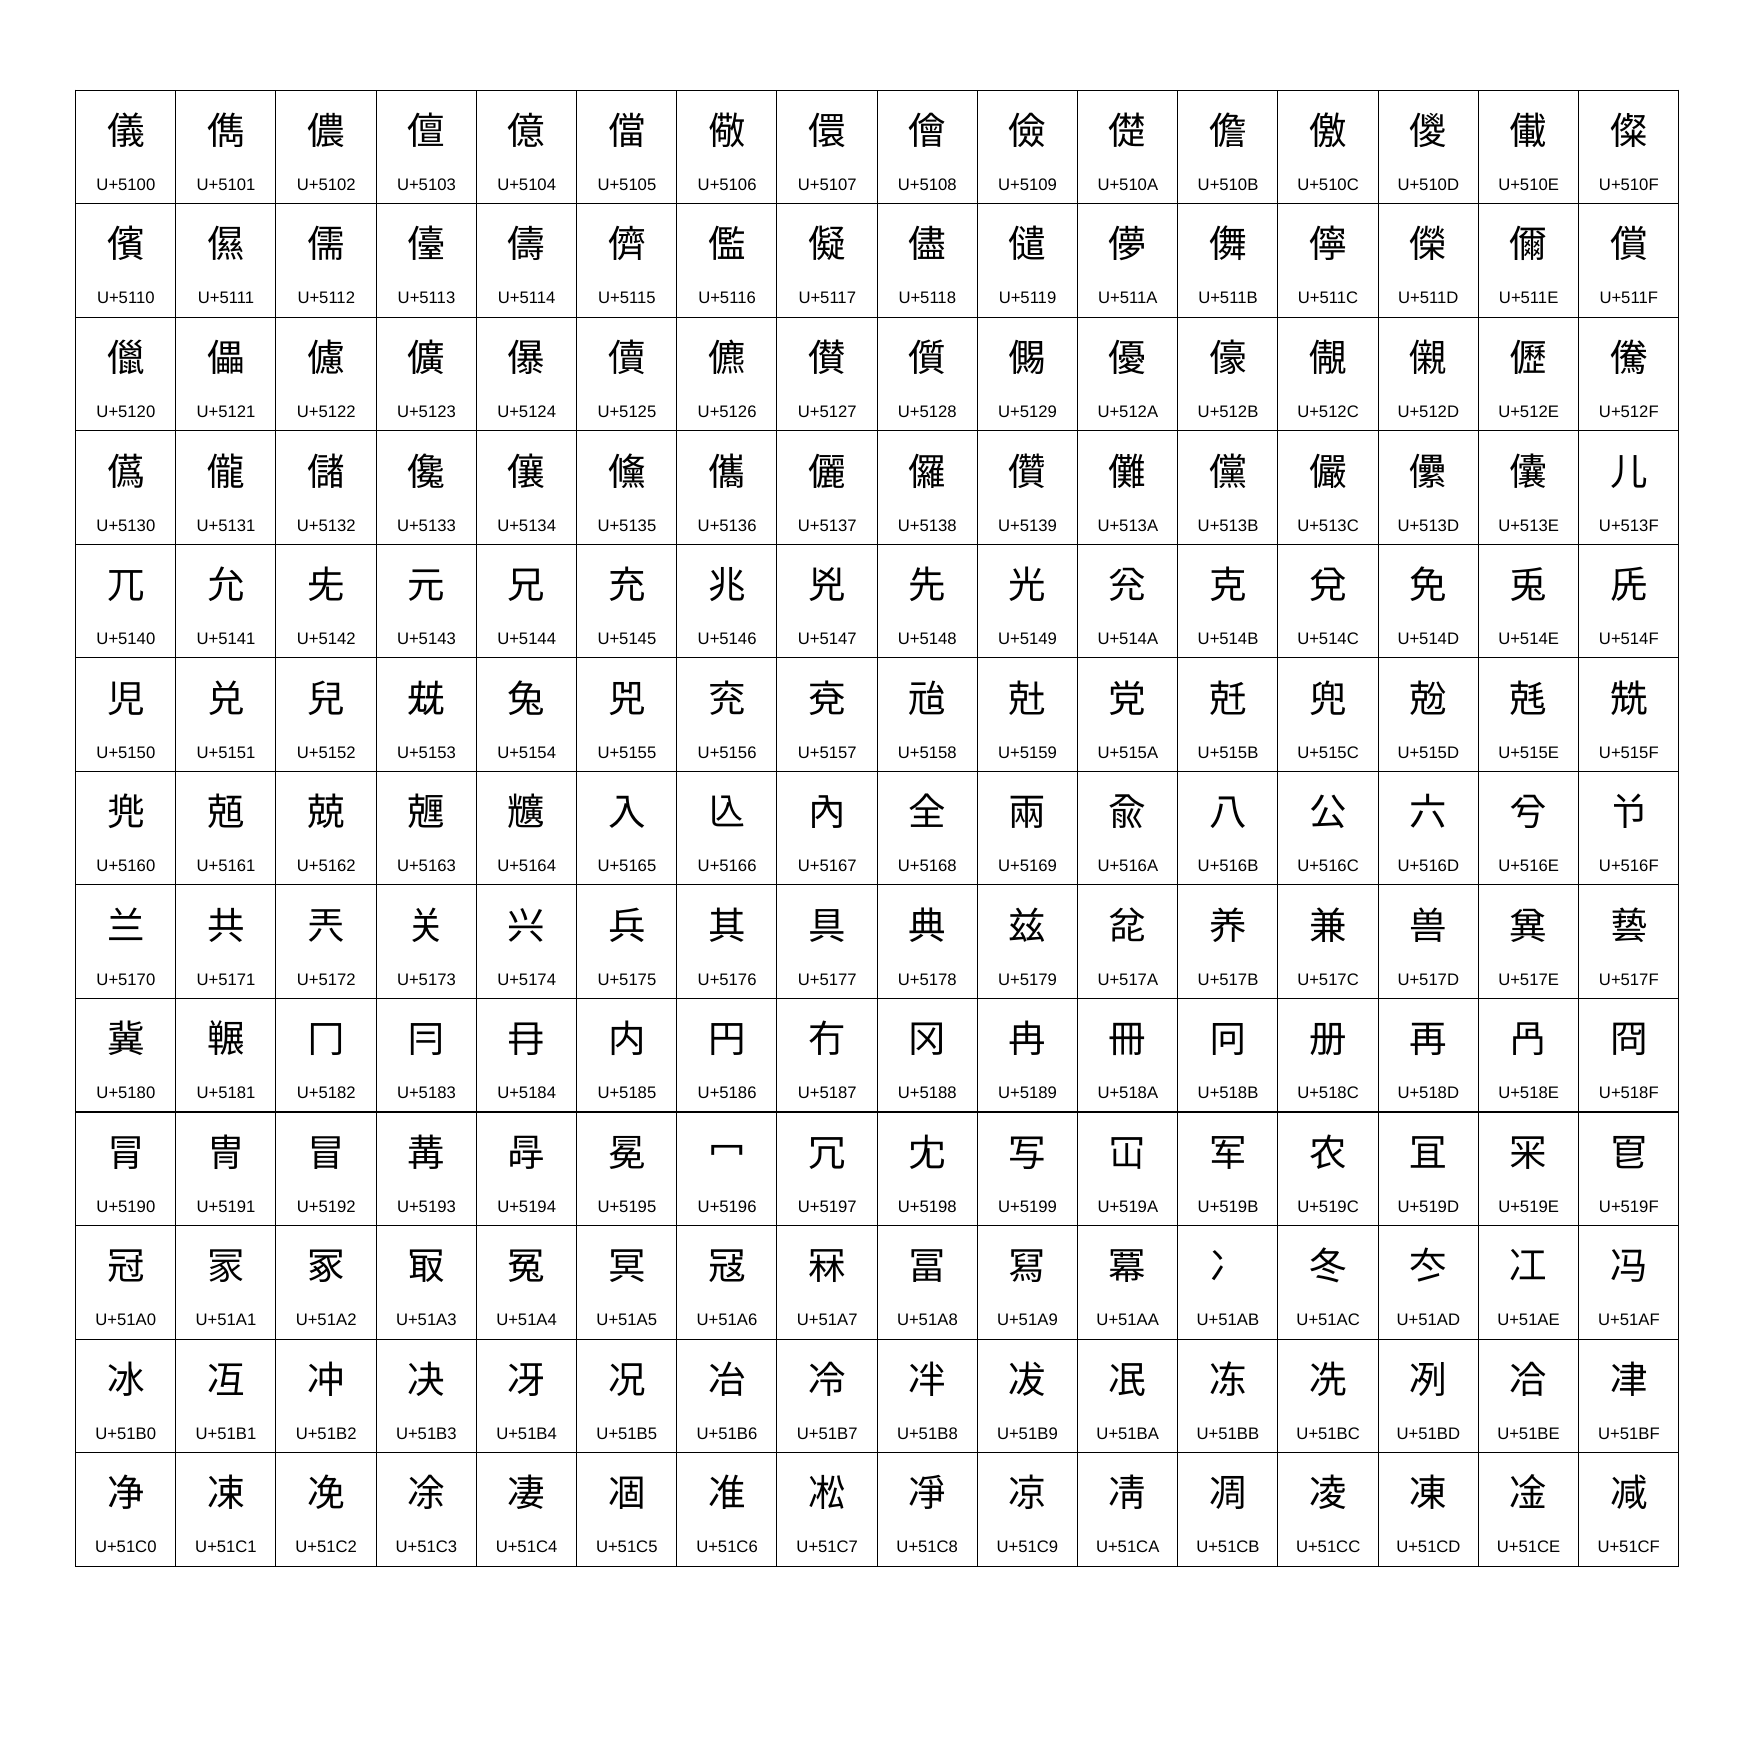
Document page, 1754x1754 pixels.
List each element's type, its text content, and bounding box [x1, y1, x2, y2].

table_cell 冰 U+51B0 [76, 1340, 175, 1452]
table_cell 冕 U+5195 [577, 1113, 676, 1225]
table_cell 准 U+51C6 [677, 1453, 776, 1566]
table_cell 兎 U+514E [1479, 545, 1578, 657]
table_cell 兖 U+5156 [677, 658, 776, 771]
table_cell 儙 U+5119 [978, 204, 1077, 317]
table_cell 冢 U+51A2 [276, 1226, 376, 1338]
table_cell 兢 U+5162 [276, 772, 376, 884]
table_cell 兘 U+5158 [878, 658, 977, 771]
table_cell 兯 U+516F [1579, 772, 1678, 884]
table_cell 共 U+5171 [176, 885, 275, 998]
table_cell 典 U+5178 [878, 885, 977, 998]
table_cell 凌 U+51CC [1278, 1453, 1378, 1566]
table_cell 冡 U+51A1 [176, 1226, 275, 1338]
table_cell 兵 U+5175 [577, 885, 676, 998]
table_cell 儩 U+5129 [978, 318, 1077, 430]
table_cell 冏 U+518F [1579, 999, 1678, 1111]
table_cell 冃 U+5183 [377, 999, 476, 1111]
table_cell 儻 U+513B [1178, 431, 1277, 544]
table_cell 冷 U+51B7 [777, 1340, 877, 1452]
table_cell 兽 U+517D [1379, 885, 1478, 998]
table_cell 冇 U+5187 [777, 999, 877, 1111]
table_cell 円 U+5186 [677, 999, 776, 1111]
table_cell 冎 U+518E [1479, 999, 1578, 1111]
table_cell 冨 U+51A8 [878, 1226, 977, 1338]
table_cell 儾 U+513E [1479, 431, 1578, 544]
table_header 儃 U+5103 [377, 91, 476, 203]
table_cell 全 U+5168 [878, 772, 977, 884]
table_cell 儬 U+512C [1278, 318, 1378, 430]
table_cell 净 U+51C0 [76, 1453, 175, 1566]
table_header 儉 U+5109 [978, 91, 1077, 203]
table_cell 兙 U+5159 [978, 658, 1077, 771]
table_cell 冴 U+51B4 [477, 1340, 576, 1452]
table_cell 具 U+5177 [777, 885, 877, 998]
table_cell 儚 U+511A [1078, 204, 1177, 317]
table_cell 党 U+515A [1078, 658, 1177, 771]
table_cell 冘 U+5198 [878, 1113, 977, 1225]
table_cell 凎 U+51CE [1479, 1453, 1578, 1566]
table_cell 儵 U+5135 [577, 431, 676, 544]
table_cell 兝 U+515D [1379, 658, 1478, 771]
table_cell 农 U+519C [1278, 1113, 1378, 1225]
table_cell 允 U+5141 [176, 545, 275, 657]
table_cell 冶 U+51B6 [677, 1340, 776, 1452]
table_cell 兴 U+5174 [477, 885, 576, 998]
table_cell 兗 U+5157 [777, 658, 877, 771]
table_cell 凇 U+51C7 [777, 1453, 877, 1566]
table_cell 决 U+51B3 [377, 1340, 476, 1452]
table_cell 凄 U+51C4 [477, 1453, 576, 1566]
table_cell 关 U+5173 [377, 885, 476, 998]
table_cell 儡 U+5121 [176, 318, 275, 430]
table_cell 儲 U+5132 [276, 431, 376, 544]
table_cell 兞 U+515E [1479, 658, 1578, 771]
table_cell 冹 U+51B9 [978, 1340, 1077, 1452]
table_cell 其 U+5176 [677, 885, 776, 998]
table_cell 兂 U+5142 [276, 545, 376, 657]
table_cell 儖 U+5116 [677, 204, 776, 317]
table_cell 冊 U+518A [1078, 999, 1177, 1111]
table_cell 凂 U+51C2 [276, 1453, 376, 1566]
table_cell 冈 U+5188 [878, 999, 977, 1111]
table_cell 儫 U+512B [1178, 318, 1277, 430]
table_cell 兦 U+5166 [677, 772, 776, 884]
table_cell 儘 U+5118 [878, 204, 977, 317]
table_header 儅 U+5105 [577, 91, 676, 203]
table_cell 兜 U+515C [1278, 658, 1378, 771]
table_cell 儳 U+5133 [377, 431, 476, 544]
table_cell 冟 U+519F [1579, 1113, 1678, 1225]
table_header 儆 U+5106 [677, 91, 776, 203]
table_cell 儒 U+5112 [276, 204, 376, 317]
table_cell 册 U+518C [1278, 999, 1378, 1111]
table_cell 冪 U+51AA [1078, 1226, 1177, 1338]
table_cell 冼 U+51BC [1278, 1340, 1378, 1452]
table_cell 凃 U+51C3 [377, 1453, 476, 1566]
table_cell 冤 U+51A4 [477, 1226, 576, 1338]
table_cell 兏 U+514F [1579, 545, 1678, 657]
table_cell 冠 U+51A0 [76, 1226, 175, 1338]
table_cell 儕 U+5115 [577, 204, 676, 317]
table_cell 冦 U+51A6 [677, 1226, 776, 1338]
table_cell 儽 U+513D [1379, 431, 1478, 544]
table_header 億 U+5104 [477, 91, 576, 203]
table_cell 儧 U+5127 [777, 318, 877, 430]
table_cell 凉 U+51C9 [978, 1453, 1077, 1566]
table_cell 儔 U+5114 [477, 204, 576, 317]
table_cell 减 U+51CF [1579, 1453, 1678, 1566]
table_cell 兩 U+5169 [978, 772, 1077, 884]
table_header 儍 U+510D [1379, 91, 1478, 203]
table_cell 冭 U+51AD [1379, 1226, 1478, 1338]
table_cell 兔 U+5154 [477, 658, 576, 771]
table_cell 军 U+519B [1178, 1113, 1277, 1225]
table_header 儏 U+510F [1579, 91, 1678, 203]
table_cell 儿 U+513F [1579, 431, 1678, 544]
table_cell 兟 U+515F [1579, 658, 1678, 771]
table_cell 儰 U+5130 [76, 431, 175, 544]
table_cell 六 U+516D [1379, 772, 1478, 884]
table_cell 冞 U+519E [1479, 1113, 1578, 1225]
table_cell 冿 U+51BF [1579, 1340, 1678, 1452]
table_cell 儐 U+5110 [76, 204, 175, 317]
table_cell 儨 U+5128 [878, 318, 977, 430]
table_cell 写 U+5199 [978, 1113, 1077, 1225]
table_cell 先 U+5148 [878, 545, 977, 657]
table_cell 儺 U+513A [1078, 431, 1177, 544]
table_cell 冺 U+51BA [1078, 1340, 1177, 1452]
table_cell 冒 U+5192 [276, 1113, 376, 1225]
table_cell 克 U+514B [1178, 545, 1277, 657]
table_cell 凊 U+51CA [1078, 1453, 1177, 1566]
table_cell 冀 U+5180 [76, 999, 175, 1111]
table_cell 儼 U+513C [1278, 431, 1378, 544]
table_cell 兪 U+516A [1078, 772, 1177, 884]
table_cell 冝 U+519D [1379, 1113, 1478, 1225]
table_cell 兮 U+516E [1479, 772, 1578, 884]
table_cell 冥 U+51A5 [577, 1226, 676, 1338]
table_cell 兌 U+514C [1278, 545, 1378, 657]
table_cell 养 U+517B [1178, 885, 1277, 998]
table_cell 免 U+514D [1379, 545, 1478, 657]
table_cell 兇 U+5147 [777, 545, 877, 657]
table_cell 兲 U+5172 [276, 885, 376, 998]
table_cell 兼 U+517C [1278, 885, 1378, 998]
table_cell 八 U+516B [1178, 772, 1277, 884]
table_cell 兡 U+5161 [176, 772, 275, 884]
table_header 儂 U+5102 [276, 91, 376, 203]
table_cell 入 U+5165 [577, 772, 676, 884]
table_cell 冣 U+51A3 [377, 1226, 476, 1338]
table_cell 冐 U+5190 [76, 1113, 175, 1225]
table_cell 兺 U+517A [1078, 885, 1177, 998]
table_cell 兒 U+5152 [276, 658, 376, 771]
table_cell 冓 U+5193 [377, 1113, 476, 1225]
table_cell 儣 U+5123 [377, 318, 476, 430]
table_cell 凈 U+51C8 [878, 1453, 977, 1566]
table_header 儈 U+5108 [878, 91, 977, 203]
table_cell 兆 U+5146 [677, 545, 776, 657]
table_cell 兰 U+5170 [76, 885, 175, 998]
table_cell 冽 U+51BD [1379, 1340, 1478, 1452]
table_cell 內 U+5167 [777, 772, 877, 884]
table_cell 儯 U+512F [1579, 318, 1678, 430]
table_cell 兊 U+514A [1078, 545, 1177, 657]
table_cell 儤 U+5124 [477, 318, 576, 430]
table_cell 再 U+518D [1379, 999, 1478, 1111]
table_cell 儱 U+5131 [176, 431, 275, 544]
table_header 儌 U+510C [1278, 91, 1378, 203]
table_cell 元 U+5143 [377, 545, 476, 657]
table_cell 儢 U+5122 [276, 318, 376, 430]
table_cell 冄 U+5184 [477, 999, 576, 1111]
table_cell 儑 U+5111 [176, 204, 275, 317]
table_cell 凅 U+51C5 [577, 1453, 676, 1566]
table_cell 兣 U+5163 [377, 772, 476, 884]
table_cell 儶 U+5136 [677, 431, 776, 544]
table_cell 兹 U+5179 [978, 885, 1077, 998]
table_cell 冔 U+5194 [477, 1113, 576, 1225]
table_cell 冑 U+5191 [176, 1113, 275, 1225]
table_cell 凍 U+51CD [1379, 1453, 1478, 1566]
table_cell 冖 U+5196 [677, 1113, 776, 1225]
table_cell 兓 U+5153 [377, 658, 476, 771]
table_cell 冻 U+51BB [1178, 1340, 1277, 1452]
table_cell 兿 U+517F [1579, 885, 1678, 998]
table_cell 冚 U+519A [1078, 1113, 1177, 1225]
table_cell 冬 U+51AC [1278, 1226, 1378, 1338]
table_cell 光 U+5149 [978, 545, 1077, 657]
table_cell 冉 U+5189 [978, 999, 1077, 1111]
table_cell 兾 U+517E [1479, 885, 1578, 998]
table_cell 儓 U+5113 [377, 204, 476, 317]
table_cell 内 U+5185 [577, 999, 676, 1111]
table_cell 况 U+51B5 [577, 1340, 676, 1452]
table_cell 公 U+516C [1278, 772, 1378, 884]
table_cell 優 U+512A [1078, 318, 1177, 430]
table_header 儀 U+5100 [76, 91, 175, 203]
table_cell 兤 U+5164 [477, 772, 576, 884]
table_cell 冱 U+51B1 [176, 1340, 275, 1452]
table_cell 冁 U+5181 [176, 999, 275, 1111]
table_cell 冂 U+5182 [276, 999, 376, 1111]
table_cell 儷 U+5137 [777, 431, 877, 544]
table_cell 儥 U+5125 [577, 318, 676, 430]
table_cell 児 U+5150 [76, 658, 175, 771]
table_header 儇 U+5107 [777, 91, 877, 203]
table_cell 冸 U+51B8 [878, 1340, 977, 1452]
table_cell 兠 U+5160 [76, 772, 175, 884]
table_cell 冮 U+51AE [1479, 1226, 1578, 1338]
table_cell 儛 U+511B [1178, 204, 1277, 317]
table_cell 儦 U+5126 [677, 318, 776, 430]
table_cell 兀 U+5140 [76, 545, 175, 657]
table_cell 兕 U+5155 [577, 658, 676, 771]
table_cell 冫 U+51AB [1178, 1226, 1277, 1338]
table_cell 儠 U+5120 [76, 318, 175, 430]
table_header 儋 U+510B [1178, 91, 1277, 203]
table_cell 冋 U+518B [1178, 999, 1277, 1111]
table_header 儁 U+5101 [176, 91, 275, 203]
table_cell 兑 U+5151 [176, 658, 275, 771]
table_cell 儮 U+512E [1479, 318, 1578, 430]
table_cell 兄 U+5144 [477, 545, 576, 657]
table_cell 儸 U+5138 [878, 431, 977, 544]
table_cell 充 U+5145 [577, 545, 676, 657]
table_cell 儴 U+5134 [477, 431, 576, 544]
table_cell 冧 U+51A7 [777, 1226, 877, 1338]
table_cell 儞 U+511E [1479, 204, 1578, 317]
table_cell 儹 U+5139 [978, 431, 1077, 544]
table_cell 冩 U+51A9 [978, 1226, 1077, 1338]
table_cell 儜 U+511C [1278, 204, 1378, 317]
table_cell 冗 U+5197 [777, 1113, 877, 1225]
table_cell 冲 U+51B2 [276, 1340, 376, 1452]
table_cell 凋 U+51CB [1178, 1453, 1277, 1566]
table_cell 兛 U+515B [1178, 658, 1277, 771]
table_cell 冯 U+51AF [1579, 1226, 1678, 1338]
table_cell 儝 U+511D [1379, 204, 1478, 317]
table_header 儎 U+510E [1479, 91, 1578, 203]
table_cell 冾 U+51BE [1479, 1340, 1578, 1452]
table_header 儊 U+510A [1078, 91, 1177, 203]
table_cell 儗 U+5117 [777, 204, 877, 317]
table_cell 凁 U+51C1 [176, 1453, 275, 1566]
table_cell 儭 U+512D [1379, 318, 1478, 430]
table_cell 償 U+511F [1579, 204, 1678, 317]
